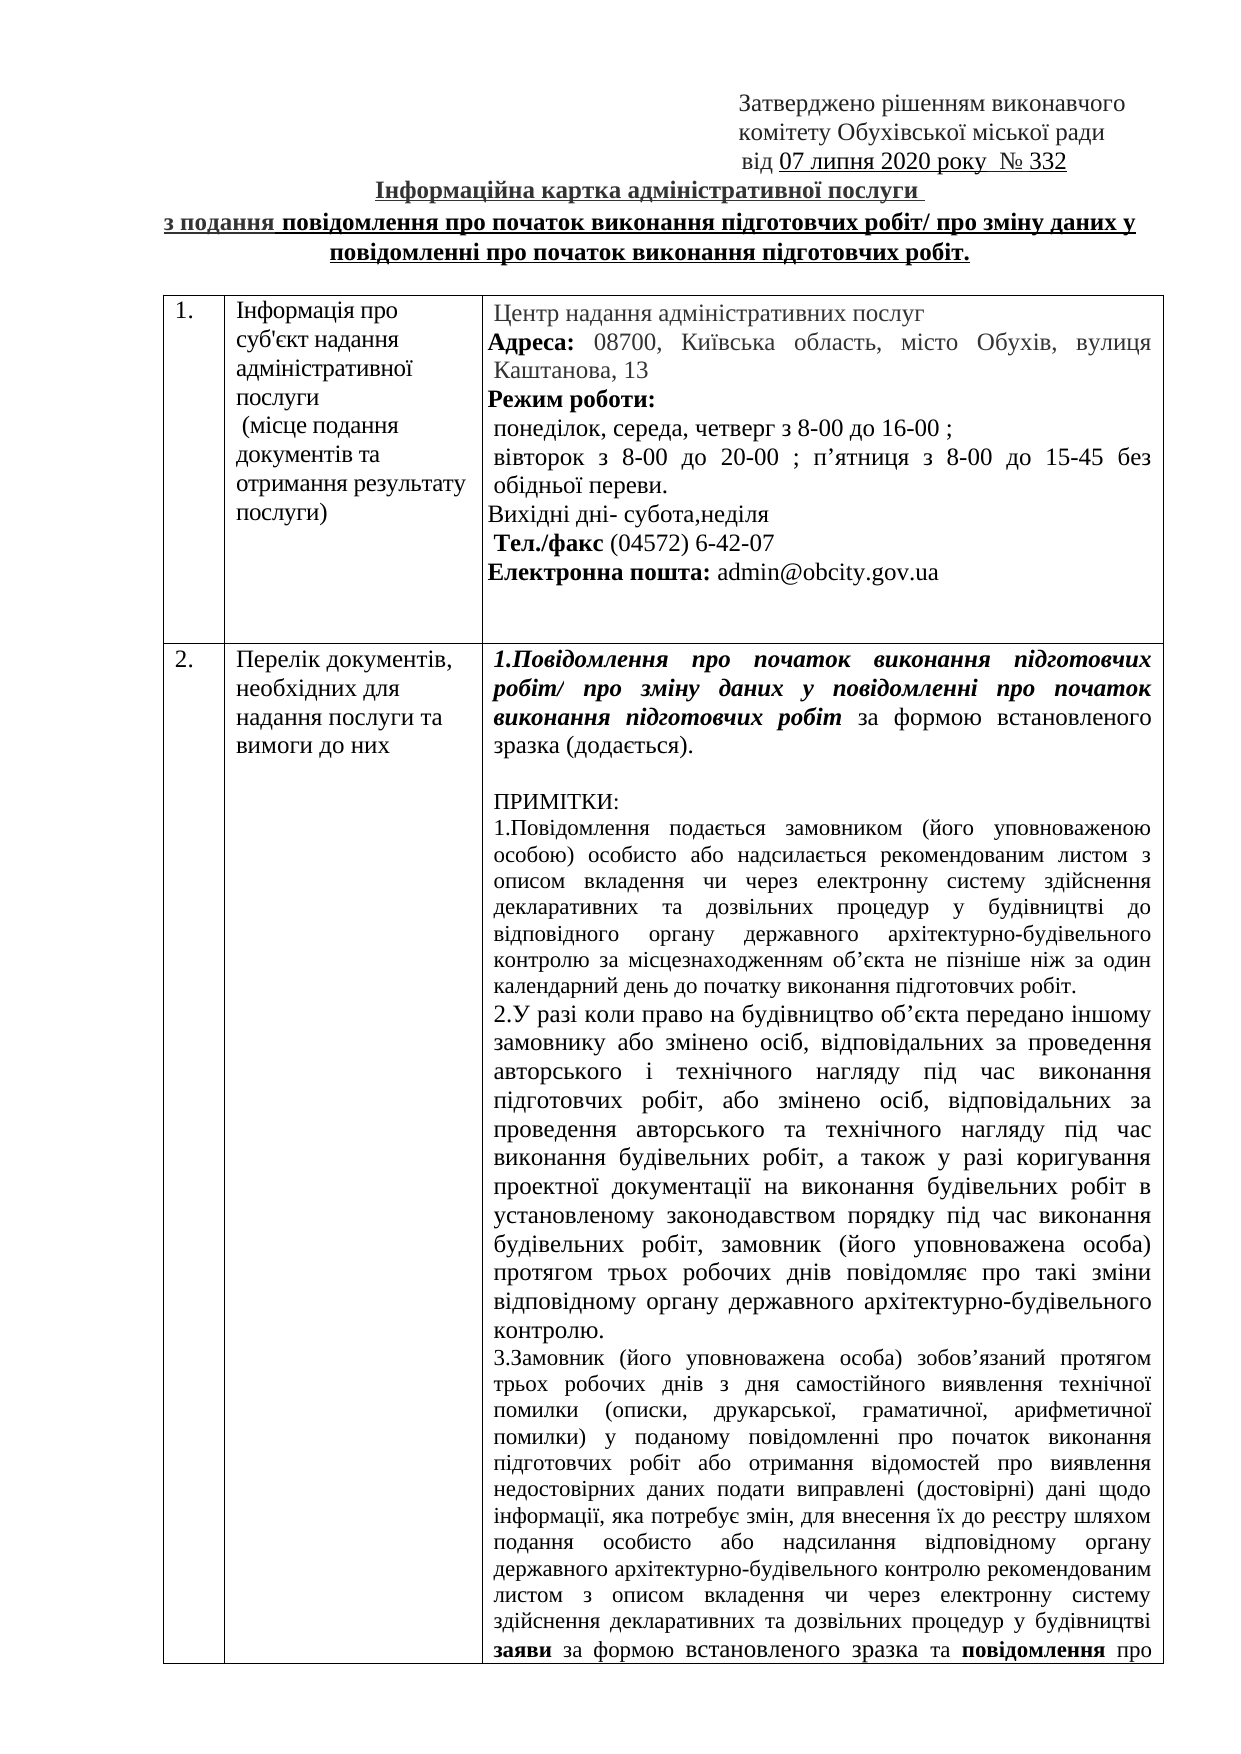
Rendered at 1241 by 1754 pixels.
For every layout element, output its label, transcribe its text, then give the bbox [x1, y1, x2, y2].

table_cell 2. [164, 644, 224, 1662]
text від 07 липня 2020 року № 332 [1029, 146, 1152, 175]
text Затверджено рішенням виконавчого комітету Обухівської міської ради [738, 88, 1152, 146]
text від 07 липня 2020 року № 332 [779, 146, 987, 171]
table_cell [225, 644, 482, 1662]
table_header Центр надання адміністративних послуг Адреса: 08700, Київська область, місто Обухів, вулиця Каштанова, 13 Режим роботи: понеділок, середа, четверг з 8-00 до 16-00 ; вівторок з 8-00 до 20-00 ; п’ятниця з 8-00 до 15-45 без обідньої переви. Вихідні дні- субота,неділя Тел./факс (04572) 6-42-07 Електронна пошта: admin@obcity.gov.ua [483, 296, 1163, 643]
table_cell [483, 644, 1163, 1662]
table_header 1. [164, 296, 224, 643]
text Інформаційна картка адміністративної послуги з подання повідомлення про початок виконання підготовчих робіт/ про зміну даних у повідомленні про початок виконання підготовчих робіт. [148, 175, 1152, 266]
table_header Інформація про суб'єкт надання адміністративної послуги (місце подання документів та отримання результату послуги) [225, 296, 482, 643]
